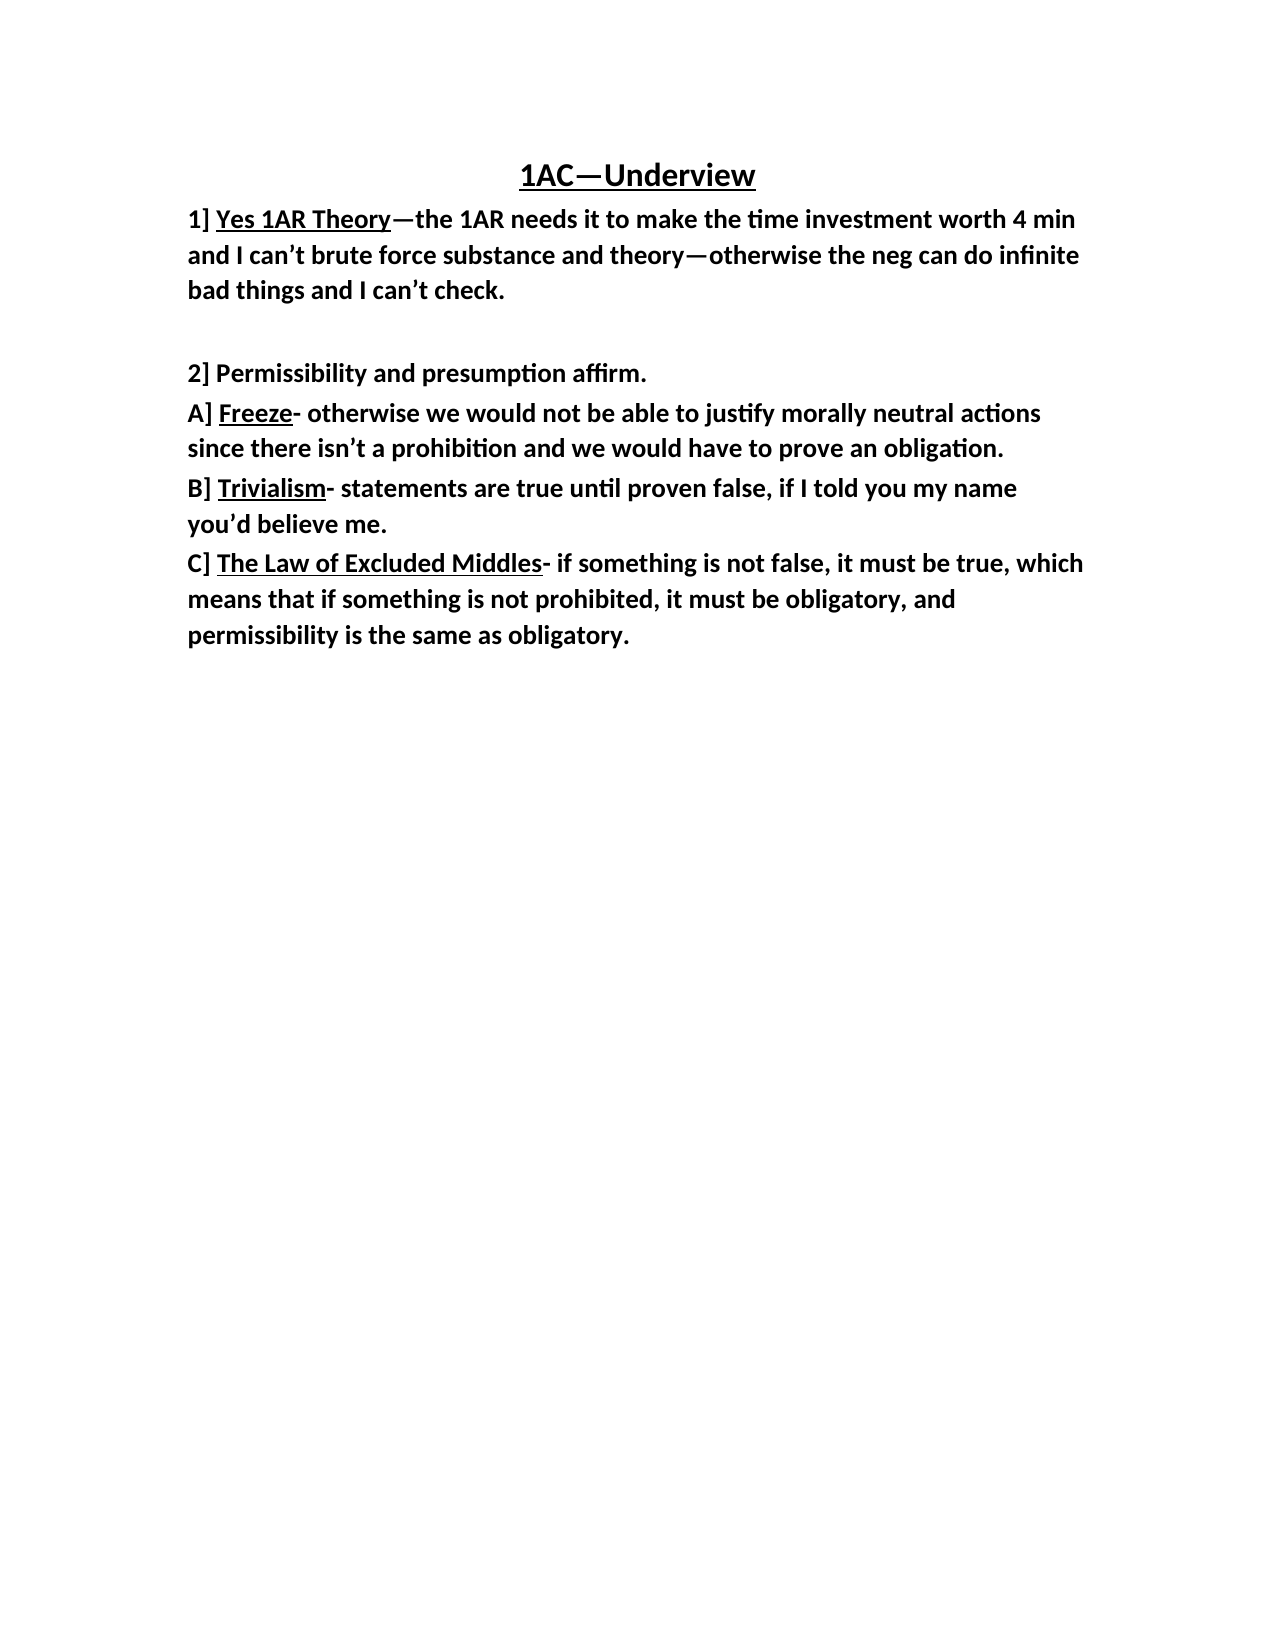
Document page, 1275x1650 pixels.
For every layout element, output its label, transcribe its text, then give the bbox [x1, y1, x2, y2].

subtitle 1AC—Underview [187, 154, 1087, 195]
subtitle 1] Yes 1AR Theory—the 1AR needs it to make the time investment worth 4 min and I can’t brute force substance and theory—otherwise the neg can do infinite bad things and I can’t check. [187, 202, 1087, 307]
subtitle 2] Permissibility and presumption affirm. [187, 356, 1087, 389]
subtitle C] The Law of Excluded Middles- if something is not false, it must be true, which means that if something is not prohibited, it must be obligatory, and permissibility is the same as obligatory. [187, 547, 1087, 651]
text A] Freeze- otherwise we would not be able to justify morally neutral actions since there isn’t a prohibition and we would have to prove an obligation. [187, 396, 1087, 464]
text B] Trivialism- statements are true until proven false, if I told you my name you’d believe me. [187, 471, 1087, 540]
